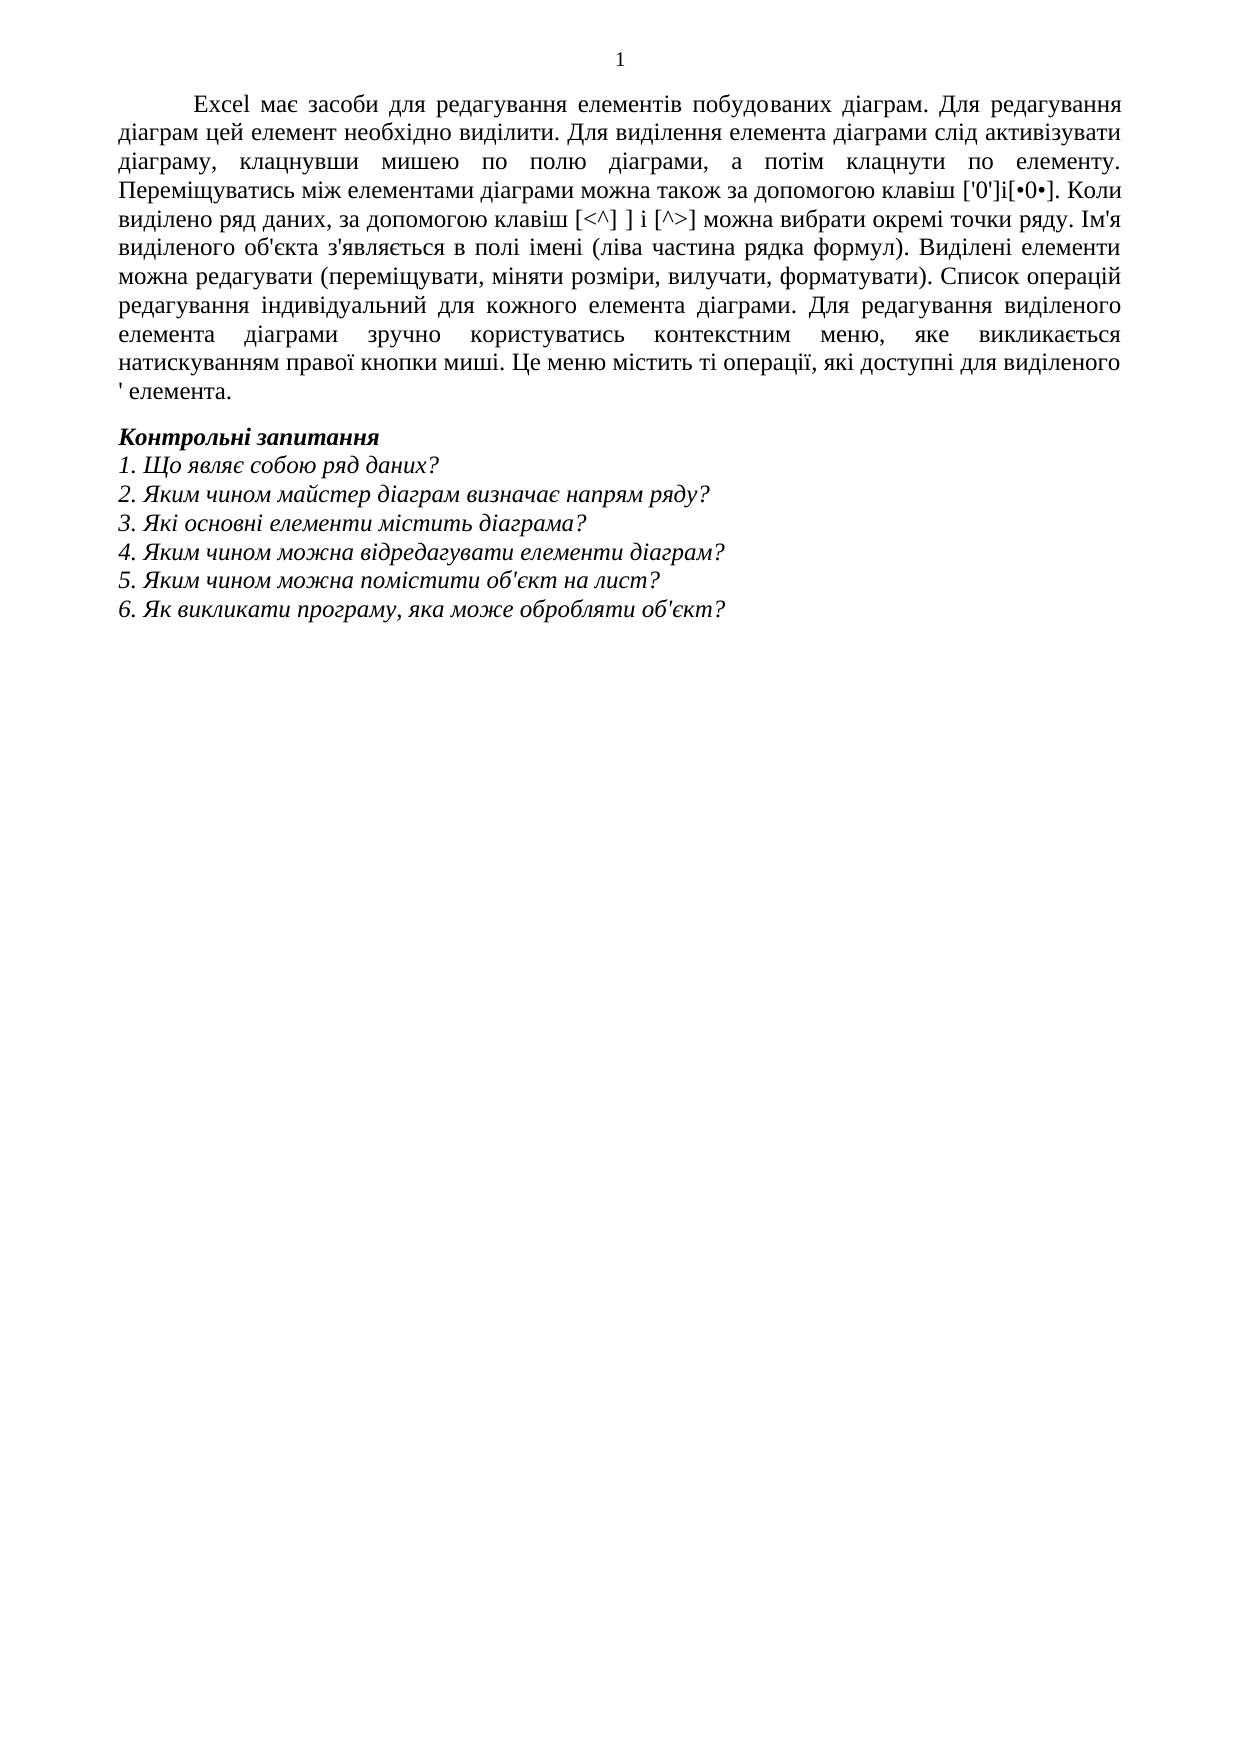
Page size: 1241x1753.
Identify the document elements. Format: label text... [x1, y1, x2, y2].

text 6. Як викликати програму, яка може обробляти об'єкт? [118, 594, 1122, 623]
text 4. Яким чином можна відредагувати елементи діаграм? [118, 537, 1122, 565]
text 2. Яким чином майстер діаграм визначає напрям ряду? [118, 479, 1122, 508]
text Excel має засоби для редагування елементів побудованих діаграм. Для редагування діаграм цей елемент необхідно виділити. Для виділення елемента діаграми слід активізувати діаграму, клацнувши мишею по полю діаграми, а потім клацнути по елементу. Переміщуватись між елементами діаграми можна також за допомогою клавіш ['0']i[•0•]. Коли виділено ряд даних, за допомогою клавіш [<^] ] і [^>] можна вибрати окремі точки ряду. Ім'я виділеного об'єкта з'являється в полі імені (ліва частина рядка формул). Виділені елементи можна редагувати (переміщувати, міняти розміри, вилучати, форматувати). Список операцій редагування індивідуальний для кожного елемента діаграми. Для редагування виділеного елемента діаграми зручно користуватись контекстним меню, яке викликається натискуванням правої кнопки миші. Це меню містить ті операції, які доступні для виділеного ' елемента. [118, 89, 1122, 405]
text 3. Які основні елементи містить діаграма? [118, 508, 1122, 537]
text Контрольні запитання [118, 422, 1122, 450]
text 1. Що являє собою ряд даних? [118, 450, 1122, 479]
text 5. Яким чином можна помістити об'єкт на лист? [118, 565, 1122, 594]
